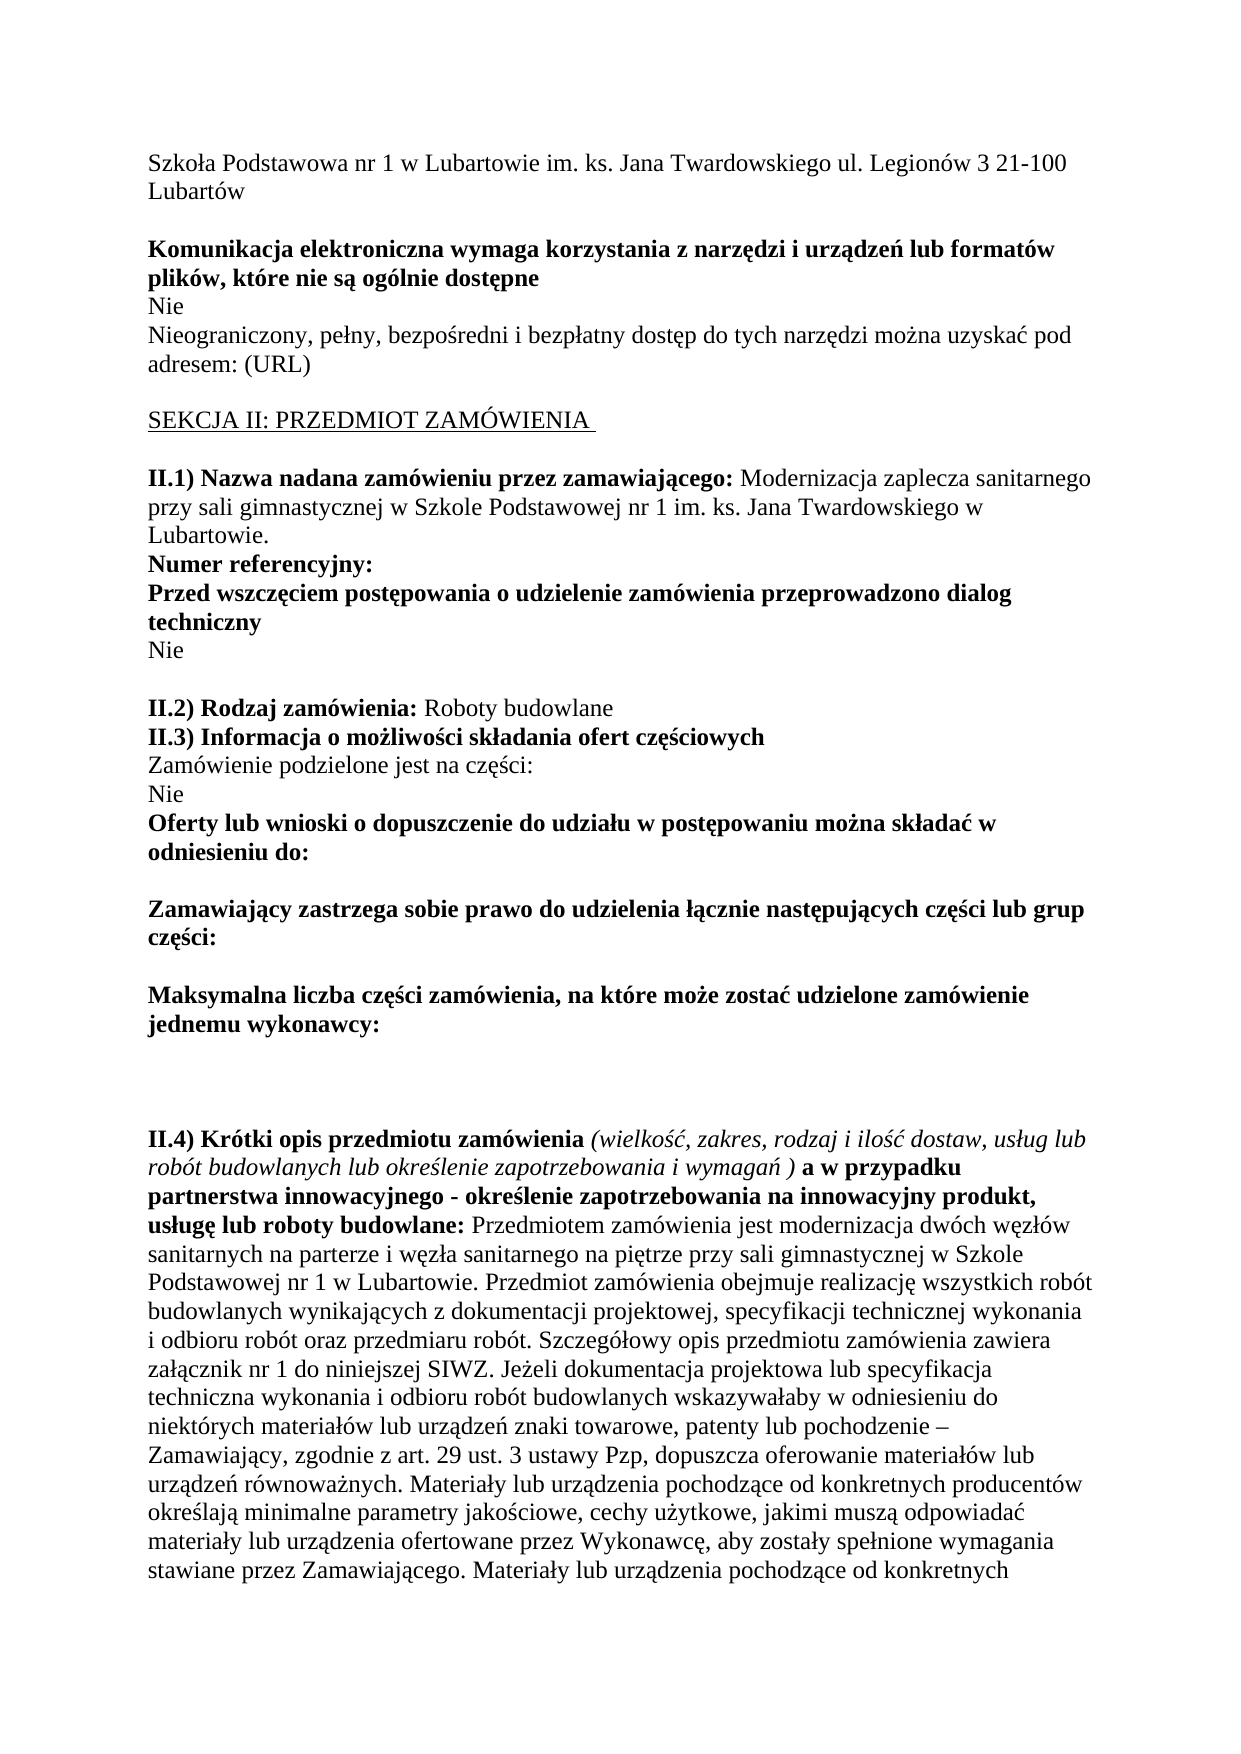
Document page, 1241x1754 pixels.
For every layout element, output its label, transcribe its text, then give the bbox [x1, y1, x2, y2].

text Nie Oferty lub wnioski o dopuszczenie do udziału w postępowaniu można składać w odniesieniu do: [148, 779, 1093, 894]
text II.1) Nazwa nadana zamówieniu przez zamawiającego: Modernizacja zaplecza sanitarnego przy sali gimnastycznej w Szkole Podstawowej nr 1 im. ks. Jana Twardowskiego w Lubartowie. Numer referencyjny: Przed wszczęciem postępowania o udzielenie zamówienia przeprowadzono dialog techniczny [148, 434, 1093, 636]
text Nie Nieograniczony, pełny, bezpośredni i bezpłatny dostęp do tych narzędzi można uzyskać pod adresem: (URL) [148, 291, 1093, 406]
text Komunikacja elektroniczna wymaga korzystania z narzędzi i urządzeń lub formatów plików, które nie są ogólnie dostępne [148, 205, 1093, 291]
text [148, 148, 1093, 205]
text Nie [148, 636, 1093, 664]
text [148, 894, 1093, 1584]
text SEKCJA II: PRZEDMIOT ZAMÓWIENIA [148, 406, 1093, 434]
text II.2) Rodzaj zamówienia: Roboty budowlane II.3) Informacja o możliwości składania ofert częściowych Zamówienie podzielone jest na części: [148, 664, 1093, 779]
